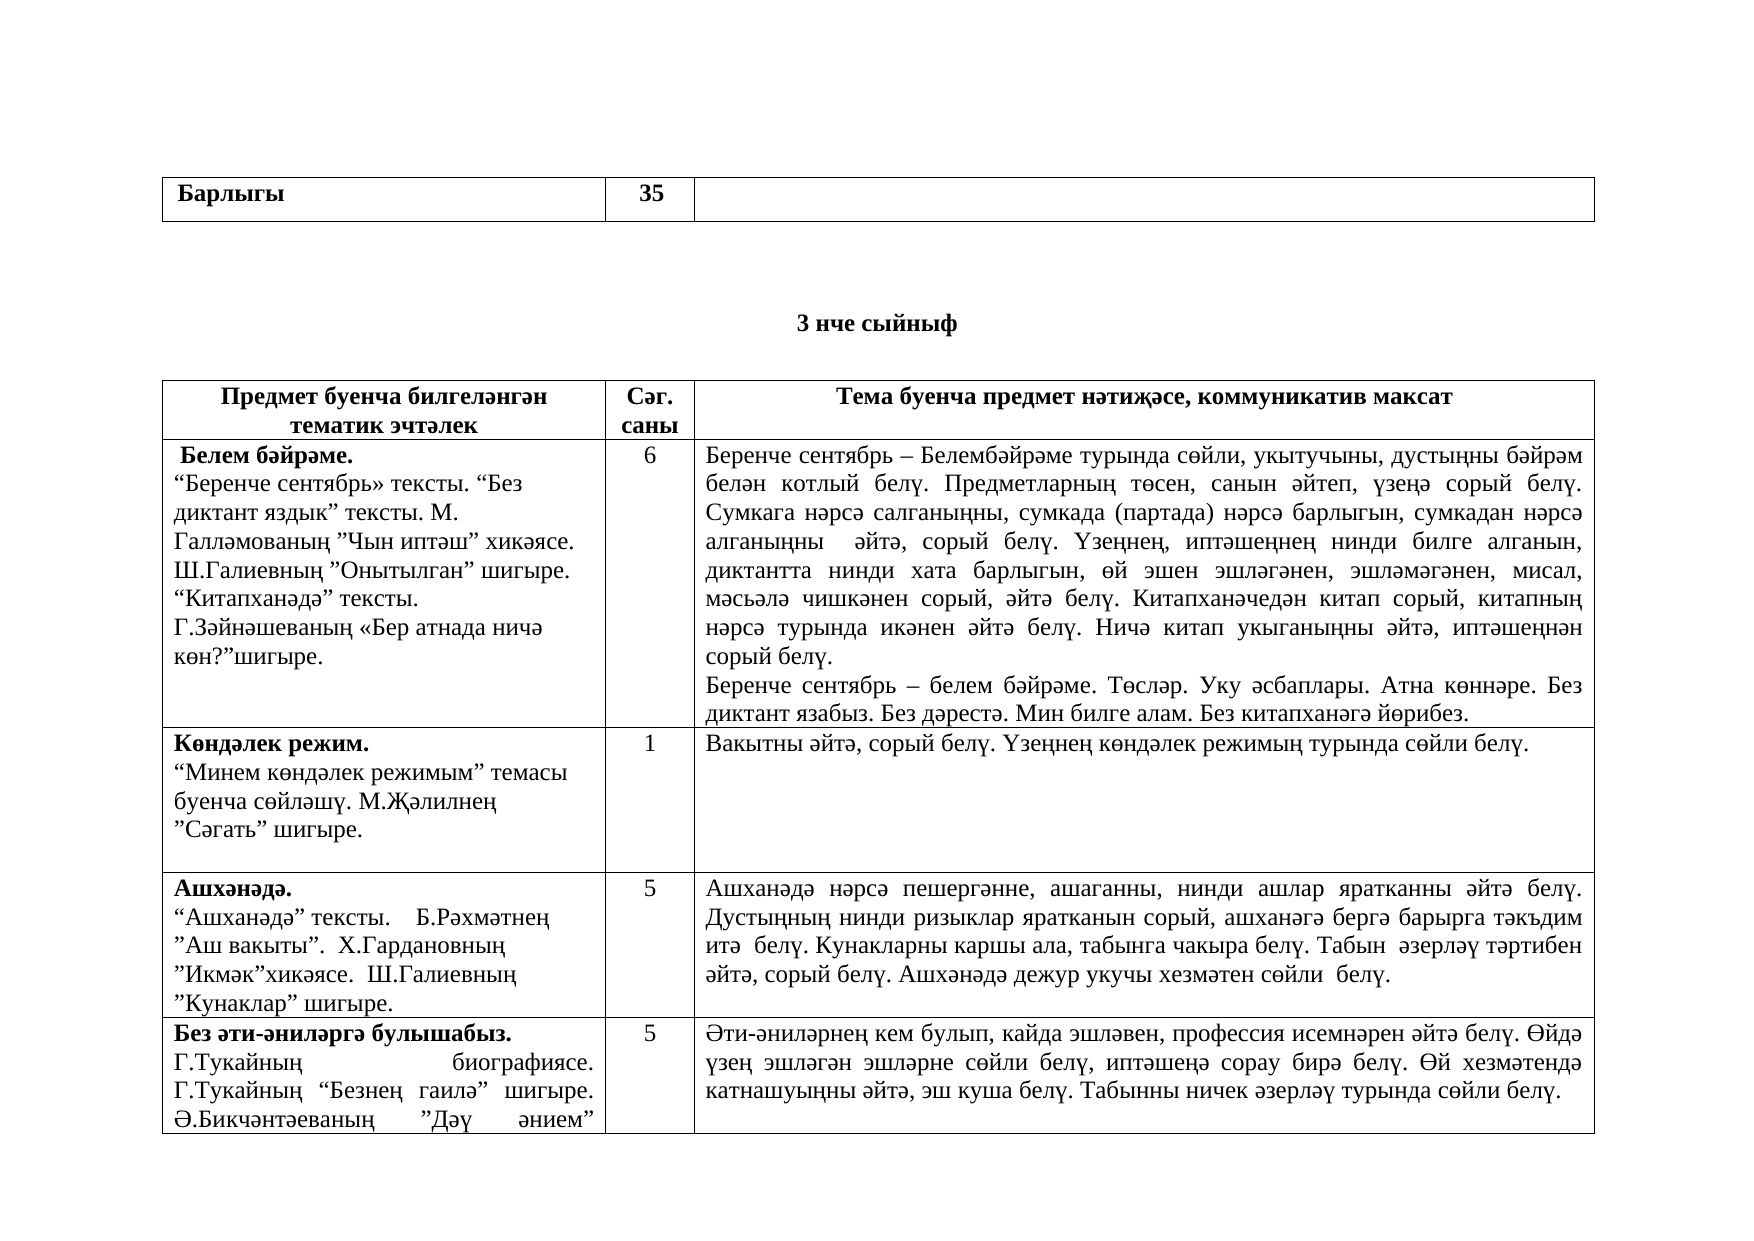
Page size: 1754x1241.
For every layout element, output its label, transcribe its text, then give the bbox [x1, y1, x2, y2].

table_header Предмет буенча билгеләнгән тематик эчтәлек [163, 381, 605, 439]
table_cell Белем бәйрәме. “Беренче сентябрь» тексты. “Без диктант яздык” тексты. М. Галләмованың ”Чын иптәш” хикәясе. Ш.Галиевның ”Онытылган” шигыре. “Китапханәдә” тексты. Г.Зәйнәшеваның «Бер атнада ничә көн?”шигыре. [163, 440, 605, 727]
table_header Сәг. саны [606, 381, 694, 439]
table_header Тема буенча предмет нәтиҗәсе, коммуникатив максат [695, 381, 1594, 439]
table_cell 5 [606, 1018, 694, 1133]
table_cell Көндәлек режим. “Минем көндәлек режимым” темасы буенча сөйләшү. М.Җәлилнең ”Сәгать” шигыре. [163, 728, 605, 872]
table_cell Вакытны әйтә, сорый белү. Үзеңнең көндәлек режимың турында сөйли белү. [695, 728, 1594, 872]
text 3 нче сыйныф [118, 308, 1636, 337]
table_cell Беренче сентябрь – Белембәйрәме турында сөйли, укытучыны, дустыңны бәйрәм белән котлый белү. Предметларның төсен, санын әйтеп, үзеңә сорый белү. Сумкага нәрсә салганыңны, сумкада (партада) нәрсә барлыгын, сумкадан нәрсә алганыңны әйтә, сорый белү. Үзеңнең, иптәшеңнең нинди билге алганын, диктантта нинди хата барлыгын, өй эшен эшләгәнен, эшләмәгәнен, мисал, мәсьәлә чишкәнен сорый, әйтә белү. Китапханәчедән китап сорый, китапның нәрсә турында икәнен әйтә белү. Ничә китап укыганыңны әйтә, иптәшеңнән сорый белү. Беренче сентябрь – белем бәйрәме. Төсләр. Уку әсбаплары. Атна көннәре. Без диктант язабыз. Без дәрестә. Мин билге алам. Без китапханәгә йөрибез. [695, 440, 1594, 727]
table_cell 35 [606, 178, 694, 221]
table_cell 6 [606, 440, 694, 727]
table_cell Барлыгы [163, 178, 605, 221]
table_cell 5 [606, 873, 694, 1017]
table_cell Ашханәдә нәрсә пешергәнне, ашаганны, нинди ашлар яратканны әйтә белү. Дустыңның нинди ризыклар яратканын сорый, ашханәгә бергә барырга тәкъдим итә белү. Кунакларны каршы ала, табынга чакыра белү. Табын әзерләү тәртибен әйтә, сорый белү. Ашхәнәдә дежур укучы хезмәтен сөйли белү. [695, 873, 1594, 1017]
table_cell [163, 1018, 605, 1133]
table_cell 1 [606, 728, 694, 872]
table_cell [695, 178, 1594, 221]
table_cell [695, 1018, 1594, 1133]
table_cell Ашхәнәдә. “Ашханәдә” тексты. Б.Рәхмәтнең ”Аш вакыты”. Х.Гардановның ”Икмәк”хикәясе. Ш.Галиевның ”Кунаклар” шигыре. [163, 873, 605, 1017]
